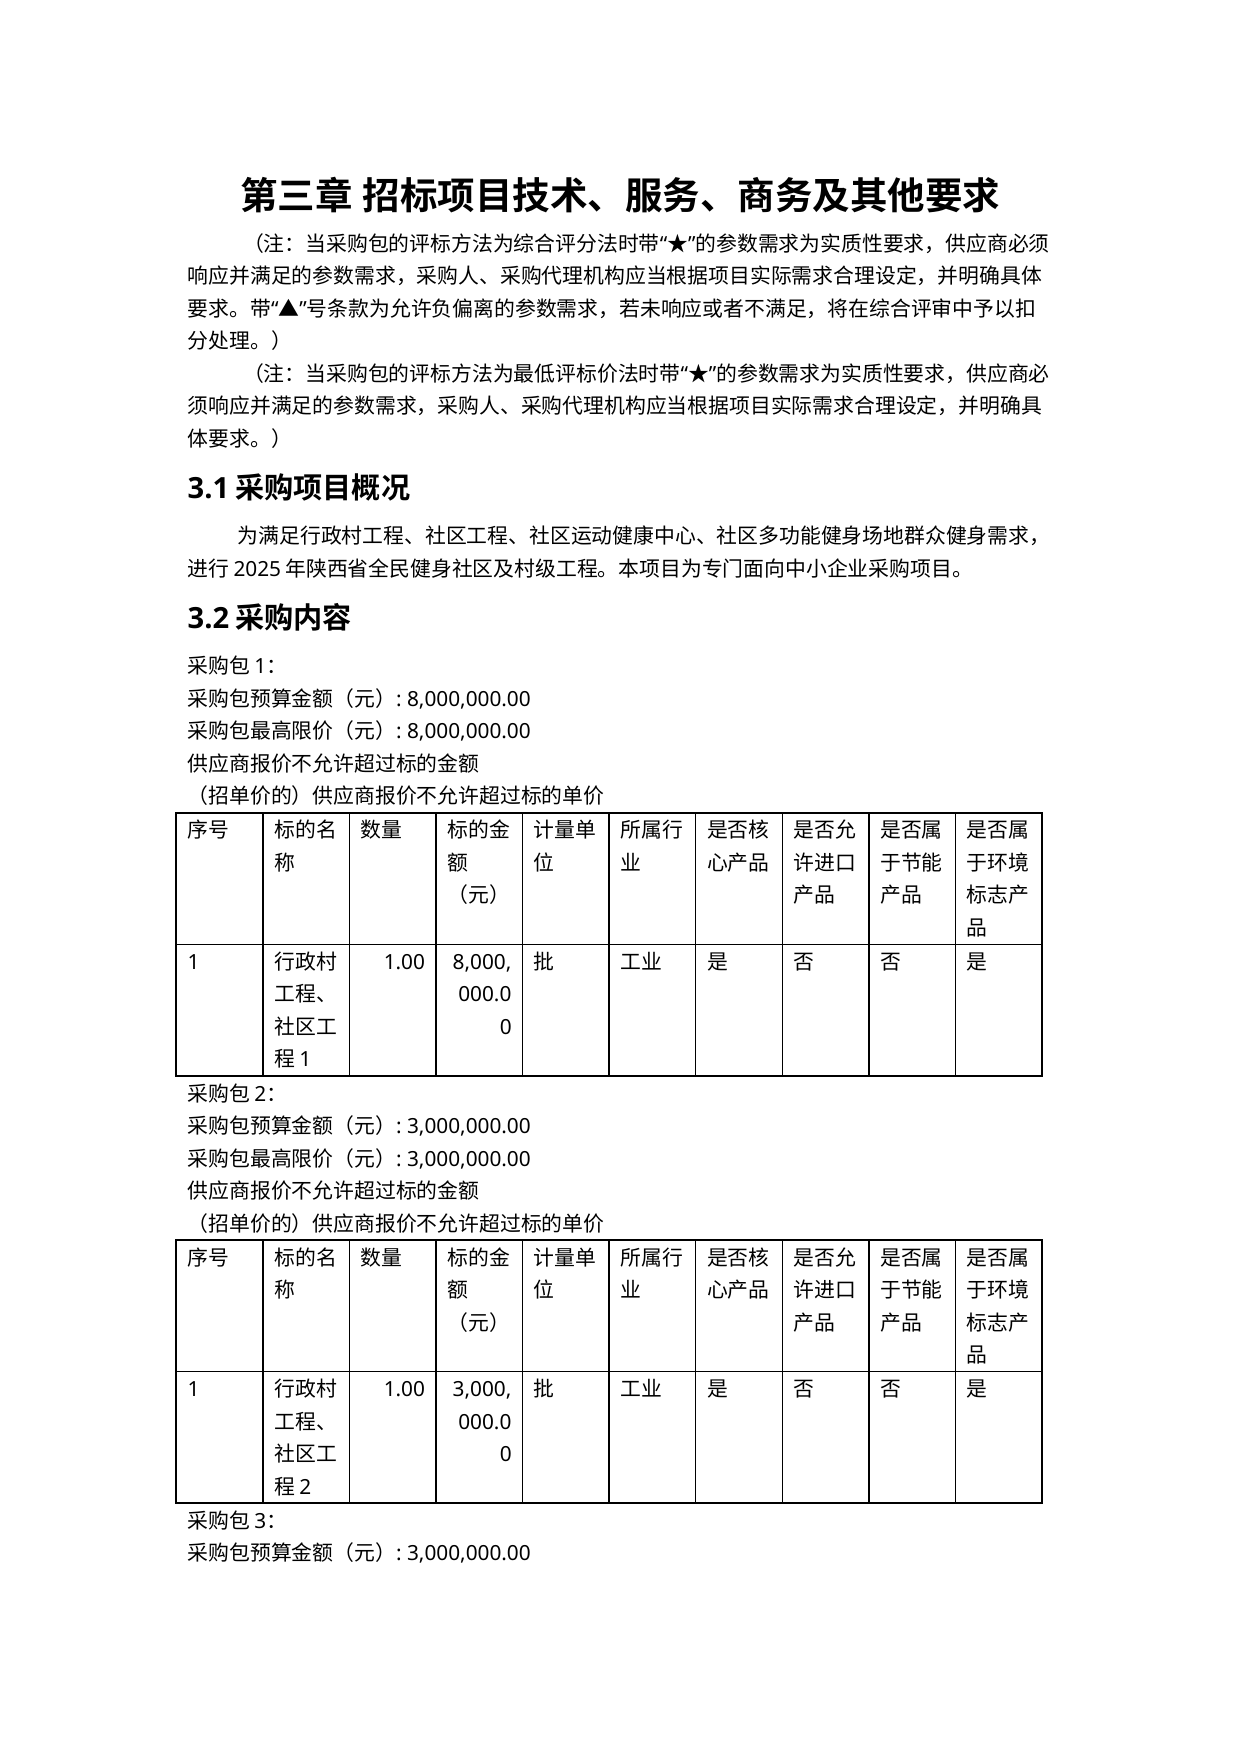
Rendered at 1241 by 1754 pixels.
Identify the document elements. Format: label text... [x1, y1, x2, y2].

table_cell 1 [177, 945, 262, 1075]
table_header 所属行业 [610, 814, 695, 943]
text （注：当采购包的评标方法为最低评标价法时带“★”的参数需求为实质性要求，供应商必须响应并满足的参数需求，采购人、采购代理机构应当根据项目实际需求合理设定，并明确具体要求。） [187, 357, 1053, 454]
table_cell 3,000,000.00 [437, 1372, 522, 1502]
text 供应商报价不允许超过标的金额 [187, 1174, 1053, 1207]
text （注：当采购包的评标方法为综合评分法时带“★”的参数需求为实质性要求，供应商必须响应并满足的参数需求，采购人、采购代理机构应当根据项目实际需求合理设定，并明确具体要求。带“▲”号条款为允许负偏离的参数需求，若未响应或者不满足，将在综合评审中予以扣分处理。） [187, 227, 1053, 357]
table_cell 1.00 [350, 1372, 435, 1502]
text 采购包1： [187, 649, 1053, 682]
text 采购包预算金额（元）: 3,000,000.00 [187, 1536, 1053, 1569]
table_cell 工业 [610, 1372, 695, 1502]
text 3.1采购项目概况 [187, 454, 1053, 519]
table_cell 1 [177, 1372, 262, 1502]
table_cell 工业 [610, 945, 695, 1075]
text （招单价的）供应商报价不允许超过标的单价 [187, 1207, 1053, 1239]
text 采购包最高限价（元）: 8,000,000.00 [187, 714, 1053, 747]
text 第三章 招标项目技术、服务、商务及其他要求 [187, 162, 1053, 227]
table_header 计量单位 [523, 1241, 608, 1371]
table_header 序号 [177, 814, 262, 943]
table_header 计量单位 [523, 814, 608, 943]
table_header 是否允许进口产品 [783, 814, 868, 943]
table_cell 是 [696, 945, 782, 1075]
table_cell 否 [870, 945, 955, 1075]
table_cell 行政村工程、社区工程1 [264, 945, 349, 1075]
table_header 数量 [350, 814, 435, 943]
text 采购包2： [187, 1077, 1053, 1109]
table_cell 是 [956, 1372, 1041, 1502]
table_header 标的金额 （元） [437, 814, 522, 943]
table_header 序号 [177, 1241, 262, 1371]
table_cell 是 [696, 1372, 782, 1502]
table_header 是否允许进口产品 [783, 1241, 868, 1371]
table_cell 否 [783, 945, 868, 1075]
table_header 标的名称 [264, 1241, 349, 1371]
text 采购包最高限价（元）: 3,000,000.00 [187, 1142, 1053, 1174]
table_header 是否核心产品 [696, 814, 782, 943]
table_cell 批 [523, 945, 608, 1075]
text 采购包预算金额（元）: 8,000,000.00 [187, 682, 1053, 714]
table_header 是否属于环境标志产品 [956, 814, 1041, 943]
table_header 是否核心产品 [696, 1241, 782, 1371]
text 供应商报价不允许超过标的金额 [187, 747, 1053, 779]
text 为满足行政村工程、社区工程、社区运动健康中心、社区多功能健身场地群众健身需求，进行2025年陕西省全民健身社区及村级工程。本项目为专门面向中小企业采购项目。 [187, 519, 1053, 584]
table_header 所属行业 [610, 1241, 695, 1371]
table_header 标的金额 （元） [437, 1241, 522, 1371]
text 采购包预算金额（元）: 3,000,000.00 [187, 1109, 1053, 1142]
table_header 是否属于节能产品 [870, 1241, 955, 1371]
table_cell 行政村工程、社区工程2 [264, 1372, 349, 1502]
table_header 是否属于环境标志产品 [956, 1241, 1041, 1371]
table_cell 否 [783, 1372, 868, 1502]
table_header 标的名称 [264, 814, 349, 943]
text （招单价的）供应商报价不允许超过标的单价 [187, 779, 1053, 812]
text 3.2采购内容 [187, 584, 1053, 649]
text 采购包3： [187, 1504, 1053, 1536]
table_cell 是 [956, 945, 1041, 1075]
table_cell 否 [870, 1372, 955, 1502]
table_header 是否属于节能产品 [870, 814, 955, 943]
table_cell 批 [523, 1372, 608, 1502]
table_cell 1.00 [350, 945, 435, 1075]
table_cell 8,000,000.00 [437, 945, 522, 1075]
table_header 数量 [350, 1241, 435, 1371]
